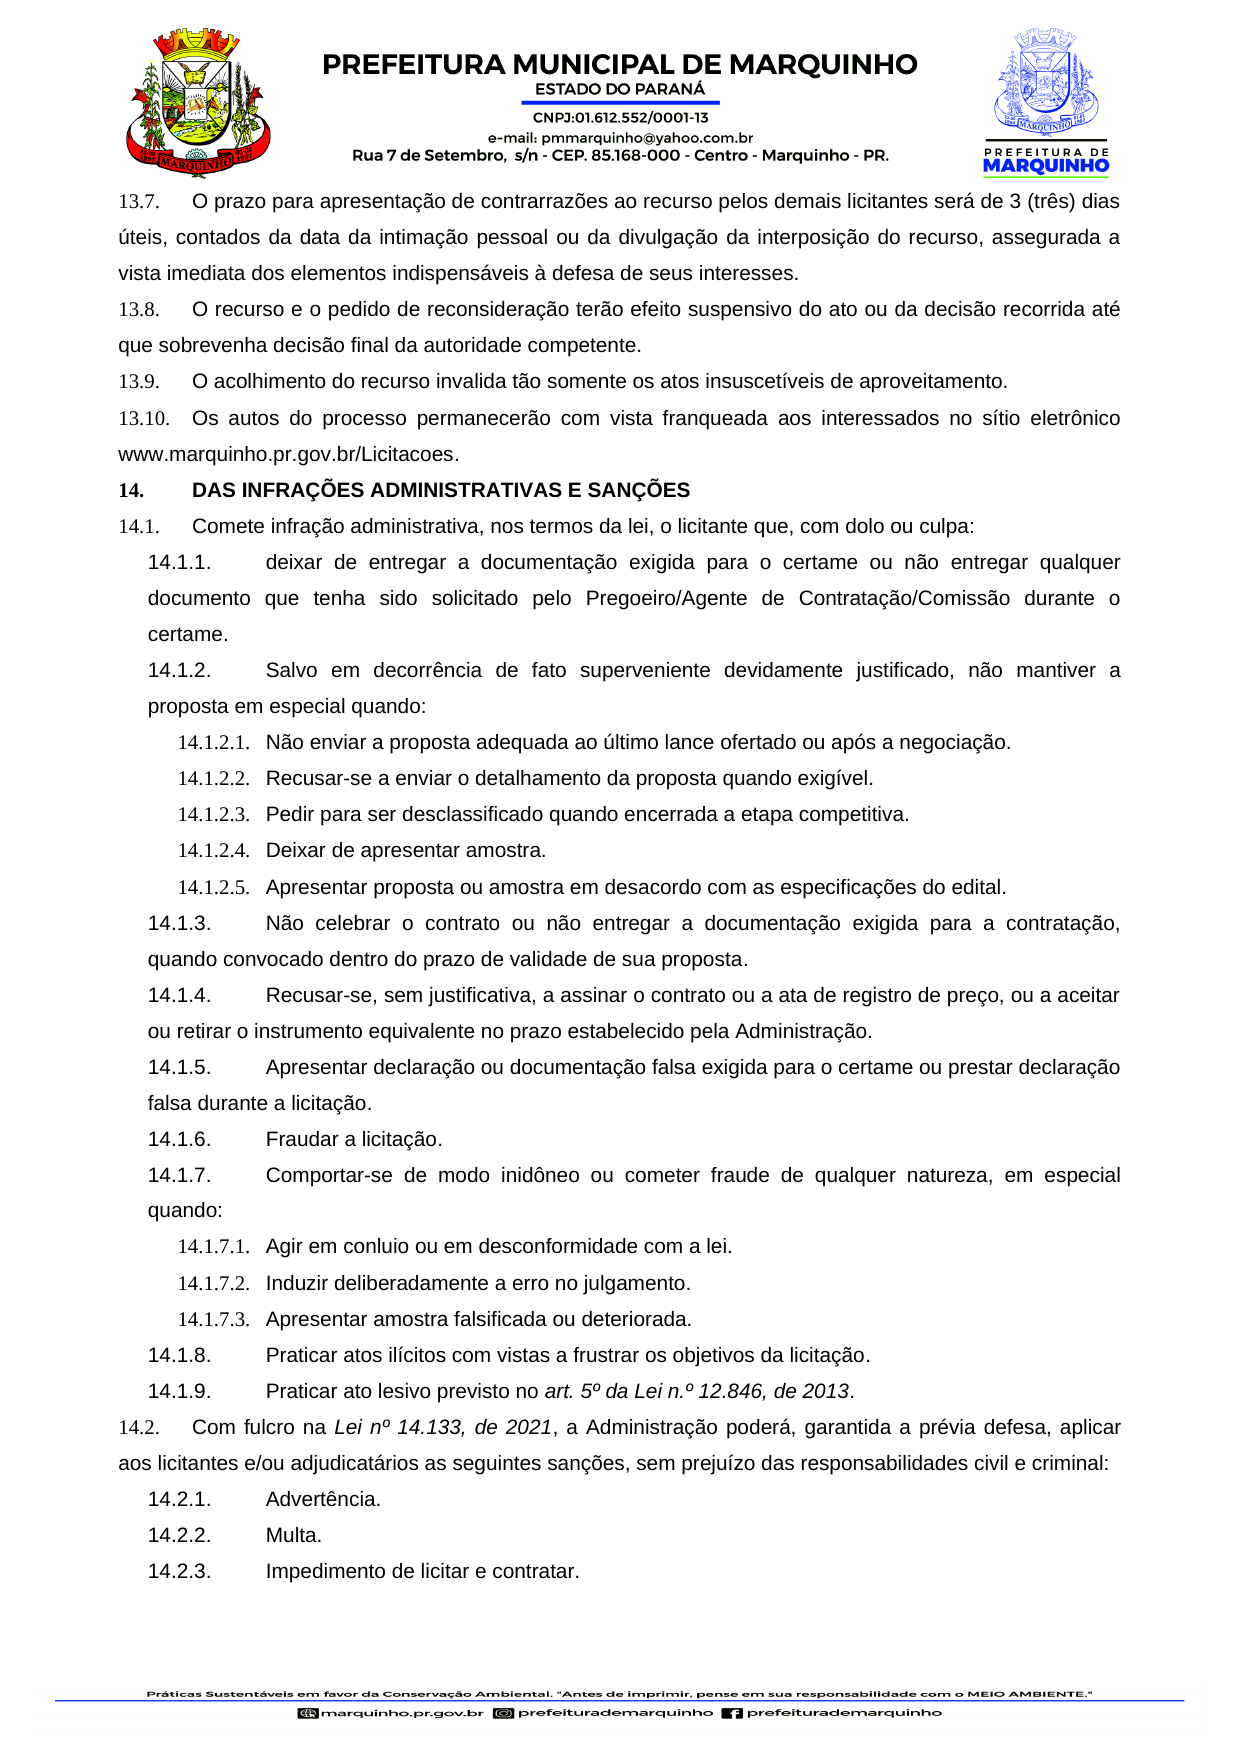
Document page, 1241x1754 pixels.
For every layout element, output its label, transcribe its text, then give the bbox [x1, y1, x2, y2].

text Agir em conluio ou em desconformidade com a lei. [177, 1234, 1122, 1258]
picture [60, 0, 1181, 203]
text Multa. [148, 1523, 1122, 1547]
text Os autos do processo permanecerão com vista franqueada aos interessados no sítio eletrônico www.marquinho.pr.gov.br/Licitacoes. [118, 405, 1122, 465]
text Induzir deliberadamente a erro no julgamento. [177, 1271, 1122, 1295]
text Advertência. [148, 1487, 1122, 1511]
text Não celebrar o contrato ou não entregar a documentação exigida para a contratação, quando convocado dentro do prazo de validade de sua proposta. [148, 911, 1122, 971]
text O recurso e o pedido de reconsideração terão efeito suspensivo do ato ou da decisão recorrida até que sobrevenha decisão final da autoridade competente. [118, 297, 1122, 357]
text Comportar-se de modo inidôneo ou cometer fraude de qualquer natureza, em especial quando: [148, 1162, 1122, 1222]
text Comete infração administrativa, nos termos da lei, o licitante que, com dolo ou culpa: [118, 514, 1122, 538]
text DAS INFRAÇÕES ADMINISTRATIVAS E SANÇÕES [118, 477, 1122, 502]
text Fraudar a licitação. [148, 1126, 1122, 1150]
text Com fulcro na Lei nº 14.133, de 2021, a Administração poderá, garantida a prévia defesa, aplicar aos licitantes e/ou adjudicatários as seguintes sanções, sem prejuízo das responsabilidades civil e criminal: [118, 1415, 1122, 1475]
text O prazo para apresentação de contrarrazões ao recurso pelos demais licitantes será de 3 (três) dias úteis, contados da data da intimação pessoal ou da divulgação da interposição do recurso, assegurada a vista imediata dos elementos indispensáveis à defesa de seus interesses. [118, 189, 1122, 285]
text Recusar-se a enviar o detalhamento da proposta quando exigível. [177, 766, 1122, 790]
text Apresentar declaração ou documentação falsa exigida para o certame ou prestar declaração falsa durante a licitação. [148, 1054, 1122, 1114]
text deixar de entregar a documentação exigida para o certame ou não entregar qualquer documento que tenha sido solicitado pelo Pregoeiro/Agente de Contratação/Comissão durante o certame. [148, 550, 1122, 646]
text Pedir para ser desclassificado quando encerrada a etapa competitiva. [177, 802, 1122, 826]
text Apresentar proposta ou amostra em desacordo com as especificações do edital. [177, 874, 1122, 899]
text Apresentar amostra falsificada ou deteriorada. [177, 1307, 1122, 1331]
text Deixar de apresentar amostra. [177, 838, 1122, 862]
picture [31, 1673, 1208, 1736]
text Recusar-se, sem justificativa, a assinar o contrato ou a ata de registro de preço, ou a aceitar ou retirar o instrumento equivalente no prazo estabelecido pela Administração. [148, 983, 1122, 1043]
text Praticar atos ilícitos com vistas a frustrar os objetivos da licitação. [148, 1343, 1122, 1367]
text O acolhimento do recurso invalida tão somente os atos insuscetíveis de aproveitamento. [118, 369, 1122, 393]
text Não enviar a proposta adequada ao último lance ofertado ou após a negociação. [177, 729, 1122, 754]
text Impedimento de licitar e contratar. [148, 1559, 1122, 1583]
text Praticar ato lesivo previsto no art. 5º da Lei n.º 12.846, de 2013. [148, 1379, 1122, 1403]
text Salvo em decorrência de fato superveniente devidamente justificado, não mantiver a proposta em especial quando: [148, 658, 1122, 718]
